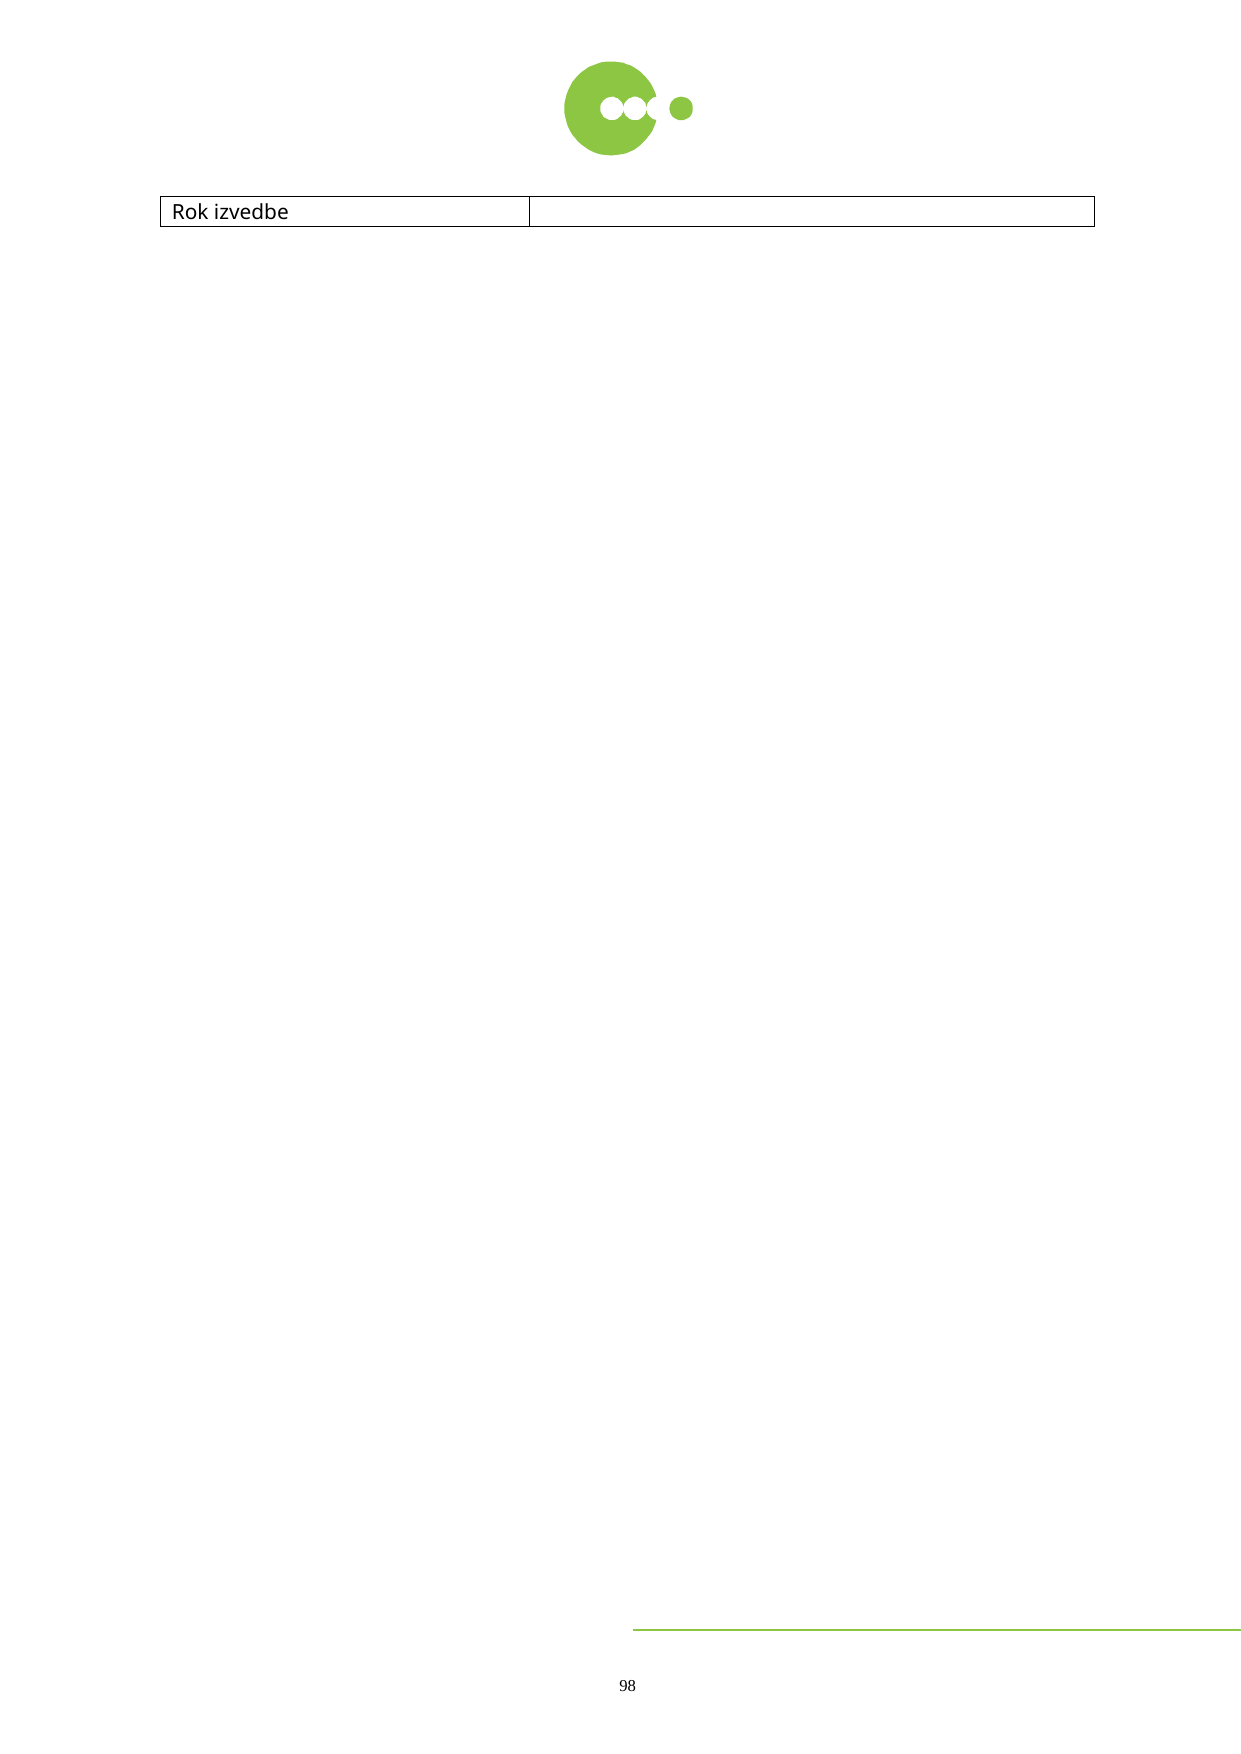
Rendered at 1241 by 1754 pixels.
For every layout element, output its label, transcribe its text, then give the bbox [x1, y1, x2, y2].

table_cell [530, 197, 1094, 226]
table_cell Rok izvedbe [161, 197, 529, 226]
